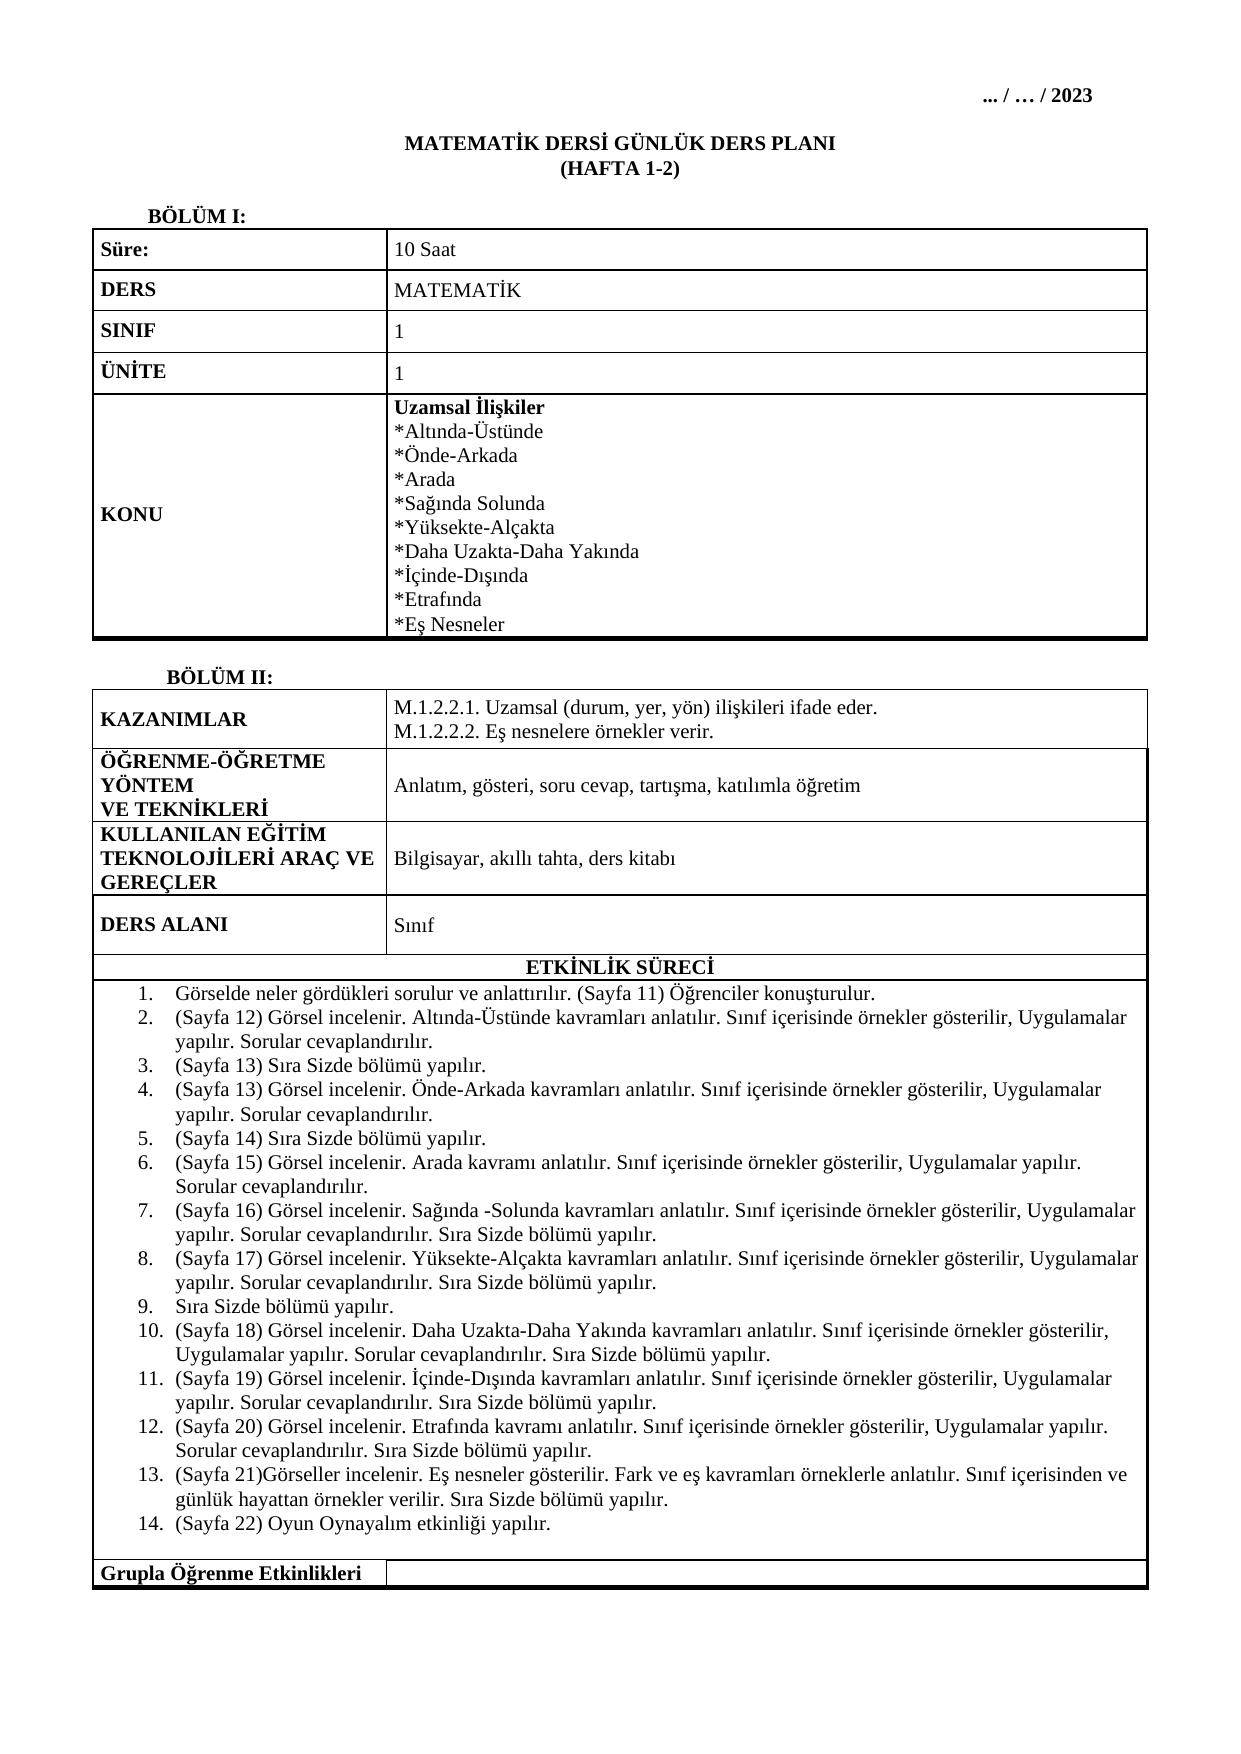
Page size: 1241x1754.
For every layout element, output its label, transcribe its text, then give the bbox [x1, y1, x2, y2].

table_cell [387, 1561, 1146, 1585]
table_header KAZANIMLAR [93, 690, 386, 747]
text BÖLÜM II: [148, 665, 1093, 689]
table_cell DERS [94, 271, 386, 310]
table_cell 1 [388, 353, 1146, 393]
text ... / … / 2023 [148, 83, 1093, 107]
table_cell SINIF [94, 311, 386, 352]
table_cell KONU [94, 395, 386, 636]
table_header Süre: [94, 230, 386, 269]
table_cell DERS ALANI [94, 896, 386, 953]
table_cell Uzamsal İlişkiler *Altında-Üstünde *Önde-Arkada *Arada *Sağında Solunda *Yüksekte-Alçakta *Daha Uzakta-Daha Yakında *İçinde-Dışında *Etrafında *Eş Nesneler [388, 395, 1146, 636]
table_cell Bilgisayar, akıllı tahta, ders kitabı [387, 822, 1146, 894]
table_cell MATEMATİK [388, 271, 1146, 310]
table_header M.1.2.2.1. Uzamsal (durum, yer, yön) ilişkileri ifade eder. M.1.2.2.2. Eş nesnelere örnekler verir. [387, 690, 1147, 747]
table_cell ETKİNLİK SÜRECİ [94, 955, 1146, 979]
table_cell 1 [388, 311, 1146, 352]
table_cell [94, 1560, 386, 1585]
text BÖLÜM I: [148, 203, 1093, 228]
table_cell Görselde neler gördükleri sorulur ve anlattırılır. (Sayfa 11) Öğrenciler konuşturulur. (Sayfa 12) Görsel incelenir. Altında-Üstünde kavramları anlatılır. Sınıf içerisinde örnekler gösterilir, Uygulamalar yapılır. Sorular cevaplandırılır. (Sayfa 13) Sıra Sizde bölümü yapılır. (Sayfa 13) Görsel incelenir. Önde-Arkada kavramları anlatılır. Sınıf içerisinde örnekler gösterilir, Uygulamalar yapılır. Sorular cevaplandırılır. (Sayfa 14) Sıra Sizde bölümü yapılır. (Sayfa 15) Görsel incelenir. Arada kavramı anlatılır. Sınıf içerisinde örnekler gösterilir, Uygulamalar yapılır. Sorular cevaplandırılır. (Sayfa 16) Görsel incelenir. Sağında -Solunda kavramları anlatılır. Sınıf içerisinde örnekler gösterilir, Uygulamalar yapılır. Sorular cevaplandırılır. Sıra Sizde bölümü yapılır. (Sayfa 17) Görsel incelenir. Yüksekte-Alçakta kavramları anlatılır. Sınıf içerisinde örnekler gösterilir, Uygulamalar yapılır. Sorular cevaplandırılır. Sıra Sizde bölümü yapılır. Sıra Sizde bölümü yapılır. (Sayfa 18) Görsel incelenir. Daha Uzakta-Daha Yakında kavramları anlatılır. Sınıf içerisinde örnekler gösterilir, Uygulamalar yapılır. Sorular cevaplandırılır. Sıra Sizde bölümü yapılır. (Sayfa 19) Görsel incelenir. İçinde-Dışında kavramları anlatılır. Sınıf içerisinde örnekler gösterilir, Uygulamalar yapılır. Sorular cevaplandırılır. Sıra Sizde bölümü yapılır. (Sayfa 20) Görsel incelenir. Etrafında kavramı anlatılır. Sınıf içerisinde örnekler gösterilir, Uygulamalar yapılır. Sorular cevaplandırılır. Sıra Sizde bölümü yapılır. (Sayfa 21)Görseller incelenir. Eş nesneler gösterilir. Fark ve eş kavramları örneklerle anlatılır. Sınıf içerisinden ve günlük hayattan örnekler verilir. Sıra Sizde bölümü yapılır. (Sayfa 22) Oyun Oynayalım etkinliği yapılır. [94, 981, 1146, 1559]
text (HAFTA 1-2) [148, 155, 1093, 179]
table_cell Anlatım, gösteri, soru cevap, tartışma, katılımla öğretim [387, 749, 1146, 821]
table_header 10 Saat [388, 230, 1146, 269]
table_cell ÜNİTE [94, 353, 386, 393]
text MATEMATİK DERSİ GÜNLÜK DERS PLANI [148, 131, 1093, 155]
table_cell ÖĞRENME-ÖĞRETME YÖNTEM VE TEKNİKLERİ [93, 749, 386, 821]
table_cell KULLANILAN EĞİTİM TEKNOLOJİLERİ ARAÇ VE GEREÇLER [93, 822, 386, 894]
table_cell Sınıf [387, 896, 1146, 953]
